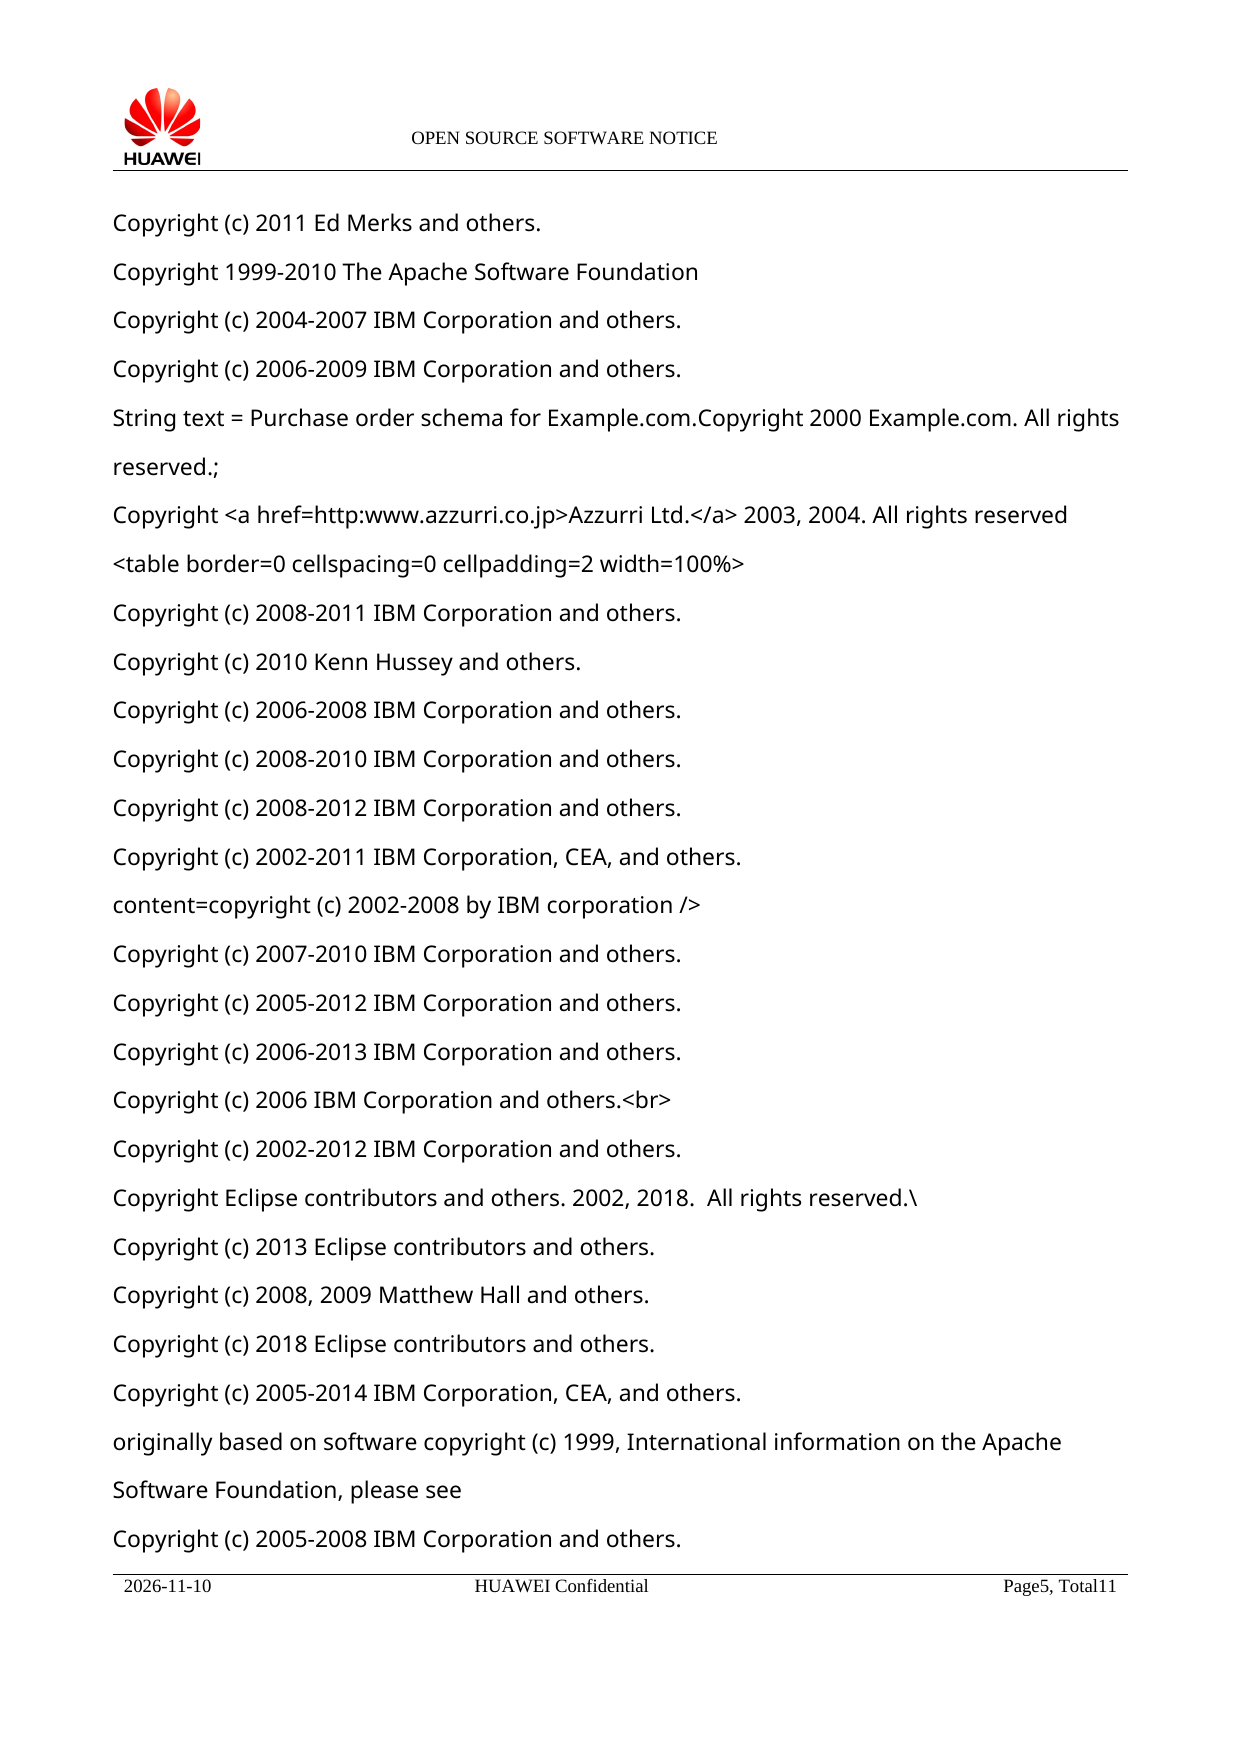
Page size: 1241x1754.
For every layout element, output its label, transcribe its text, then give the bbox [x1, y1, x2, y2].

picture [124, 88, 201, 165]
